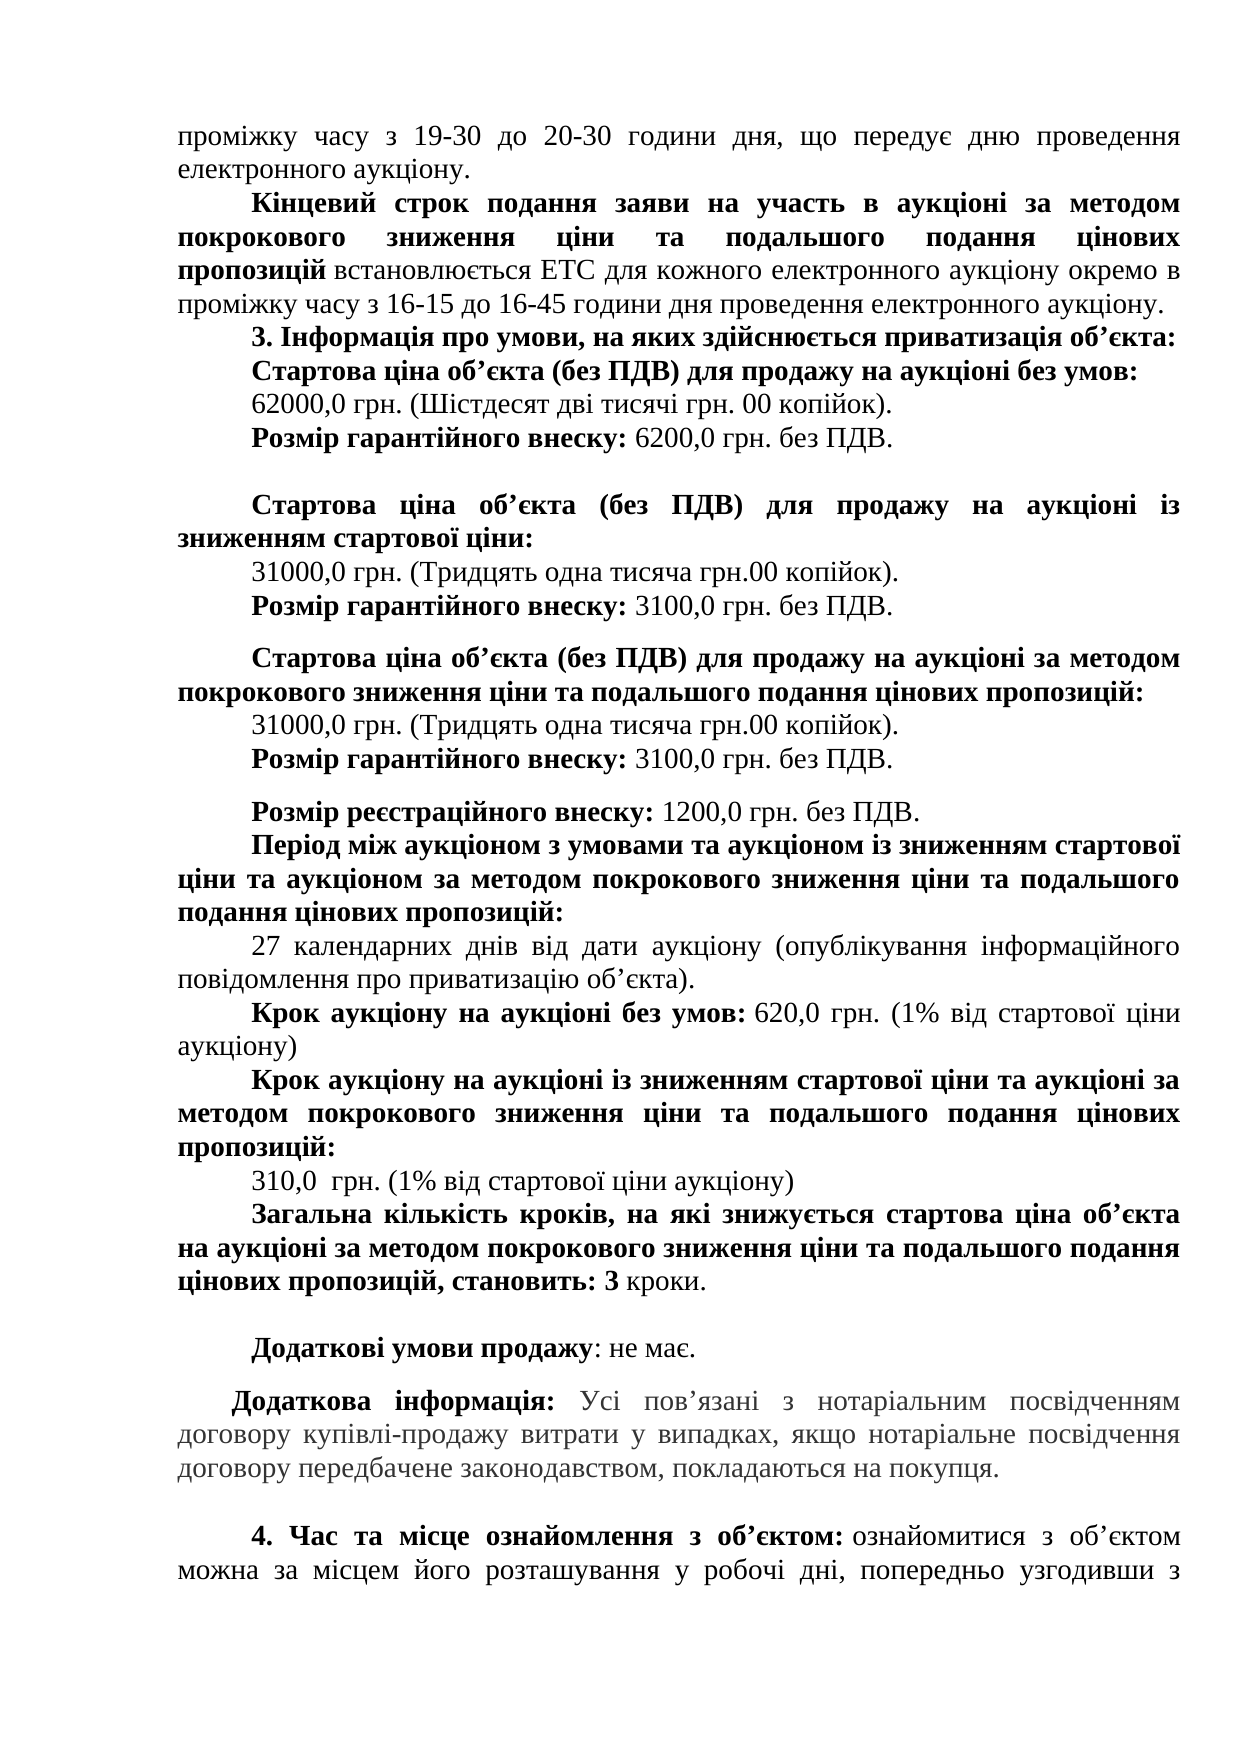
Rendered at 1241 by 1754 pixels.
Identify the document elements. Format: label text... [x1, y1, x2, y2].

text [177, 1518, 1181, 1586]
text 31000,0 грн. (Тридцять одна тисяча грн.00 копійок). [177, 707, 1181, 741]
text 31000,0 грн. (Тридцять одна тисяча грн.00 копійок). [177, 554, 1181, 588]
text Кінцевий строк подання заяви на участь в аукціоні за методом покрокового зниження ціни та подальшого подання цінових пропозицій встановлюється ЕТС для кожного електронного аукціону окремо в проміжку часу з 16-15 до 16-45 години дня проведення електронного аукціону. [177, 185, 1181, 319]
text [177, 118, 1181, 185]
text Загальна кількість кроків, на які знижується стартова ціна об’єкта на аукціоні за методом покрокового зниження ціни та подальшого подання цінових пропозицій, становить: 3 кроки. [177, 1196, 1181, 1297]
text Додаткові умови продажу: не має. [177, 1330, 1181, 1364]
text Період між аукціоном з умовами та аукціоном із зниженням стартової ціни та аукціоном за методом покрокового зниження ціни та подальшого подання цінових пропозицій: [177, 827, 1181, 928]
text 310,0 грн. (1% від стартової ціни аукціону) [177, 1163, 1181, 1196]
text Додаткова інформація: Усі пов’язані з нотаріальним посвідченням договору купівлі-продажу витрати у випадках, якщо нотаріальне посвідчення договору передбачене законодавством, покладаються на покупця. [177, 1383, 1181, 1484]
text Стартова ціна об’єкта (без ПДВ) для продажу на аукціоні без умов: [177, 353, 1181, 386]
text Крок аукціону на аукціоні без умов: 620,0 грн. (1% від стартової ціни аукціону) [177, 995, 1181, 1062]
text 3. Інформація про умови, на яких здійснюється приватизація об’єкта: [177, 319, 1181, 353]
text Крок аукціону на аукціоні із зниженням стартової ціни та аукціоні за методом покрокового зниження ціни та подальшого подання цінових пропозицій: [177, 1062, 1181, 1163]
text 27 календарних днів від дати аукціону (опублікування інформаційного повідомлення про приватизацію об’єкта). [177, 928, 1181, 995]
text Стартова ціна об’єкта (без ПДВ) для продажу на аукціоні за методом покрокового зниження ціни та подальшого подання цінових пропозицій: [177, 640, 1181, 707]
text Розмір гарантійного внеску: 3100,0 грн. без ПДВ. [177, 588, 1181, 621]
text 62000,0 грн. (Шістдесят дві тисячі грн. 00 копійок). [177, 386, 1181, 420]
text Стартова ціна об’єкта (без ПДВ) для продажу на аукціоні із зниженням стартової ціни: [177, 487, 1181, 554]
text Розмір гарантійного внеску: 3100,0 грн. без ПДВ. [177, 741, 1181, 774]
text Розмір гарантійного внеску: 6200,0 грн. без ПДВ. [177, 420, 1181, 453]
text Розмір реєстраційного внеску: 1200,0 грн. без ПДВ. [177, 794, 1181, 827]
